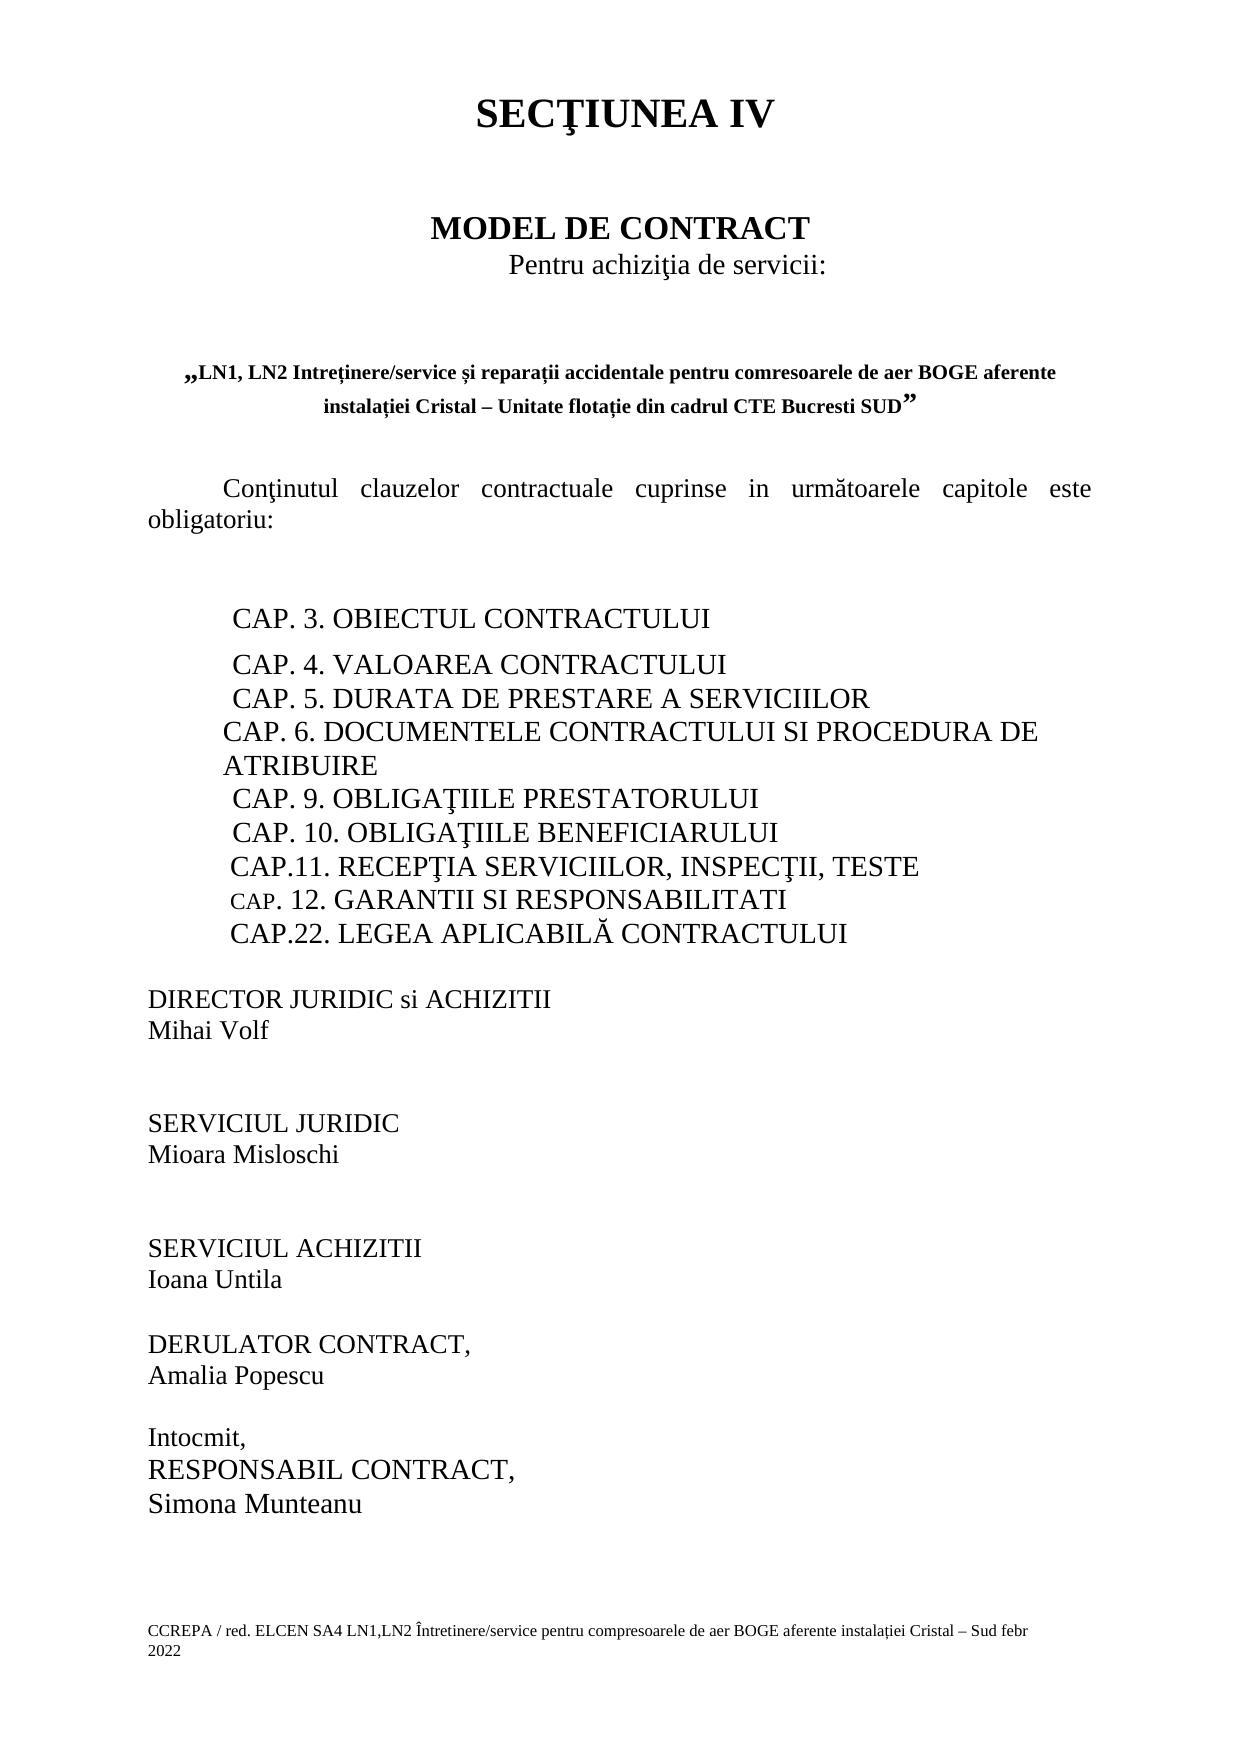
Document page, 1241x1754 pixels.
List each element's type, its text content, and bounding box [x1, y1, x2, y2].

text CAP. 10. OBLIGAŢIILE BENEFICIARULUI [148, 815, 1092, 849]
text Conţinutul clauzelor contractuale cuprinse in următoarele capitole este obligatoriu: [148, 472, 1092, 534]
text CAP.22. LEGEA APLICABILĂ CONTRACTULUI [148, 916, 1092, 949]
text DERULATOR CONTRACT, [148, 1328, 1092, 1359]
text CAP. 4. VALOAREA CONTRACTULUI [148, 647, 1092, 681]
text Mioara Misloschi [148, 1138, 1092, 1170]
text CAP. 9. OBLIGAŢIILE PRESTATORULUI [148, 782, 1092, 815]
text Pentru achiziţia de servicii: [148, 247, 1092, 280]
text CAP.11. RECEPŢIA SERVICIILOR, INSPECŢII, TESTE [148, 849, 1092, 882]
text SECŢIUNEA IV [148, 89, 1092, 137]
text cap. 12. GARANTII SI RESPONSABILITATI [148, 882, 1092, 916]
text Simona Munteanu [148, 1486, 1092, 1519]
text CAP. 6. DOCUMENTELE CONTRACTULUI SI PROCEDURA DE ATRIBUIRE [223, 714, 1092, 782]
text DIRECTOR JURIDIC si ACHIZITII [148, 983, 1092, 1014]
text Amalia Popescu [148, 1359, 1092, 1390]
text „LN1, LN2 Intreținere/service și reparații accidentale pentru comresoarele de aer BOGE aferente instalației Cristal – Unitate flotație din cadrul CTE Bucresti SUD” [148, 352, 1092, 419]
text CAP. 5. DURATA DE PRESTARE A SERVICIILOR [148, 681, 1092, 714]
text SERVICIUL JURIDIC [148, 1107, 1092, 1138]
text SERVICIUL ACHIZITII [148, 1232, 1092, 1263]
text RESPONSABIL CONTRACT, [148, 1452, 1092, 1486]
text Mihai Volf [148, 1014, 1092, 1045]
text Ioana Untila [148, 1263, 1092, 1294]
subtitle MODEL DE CONTRACT [148, 208, 1092, 247]
text CAP. 3. OBIECTUL CONTRACTULUI [232, 601, 1092, 635]
text Intocmit, [148, 1421, 1092, 1452]
